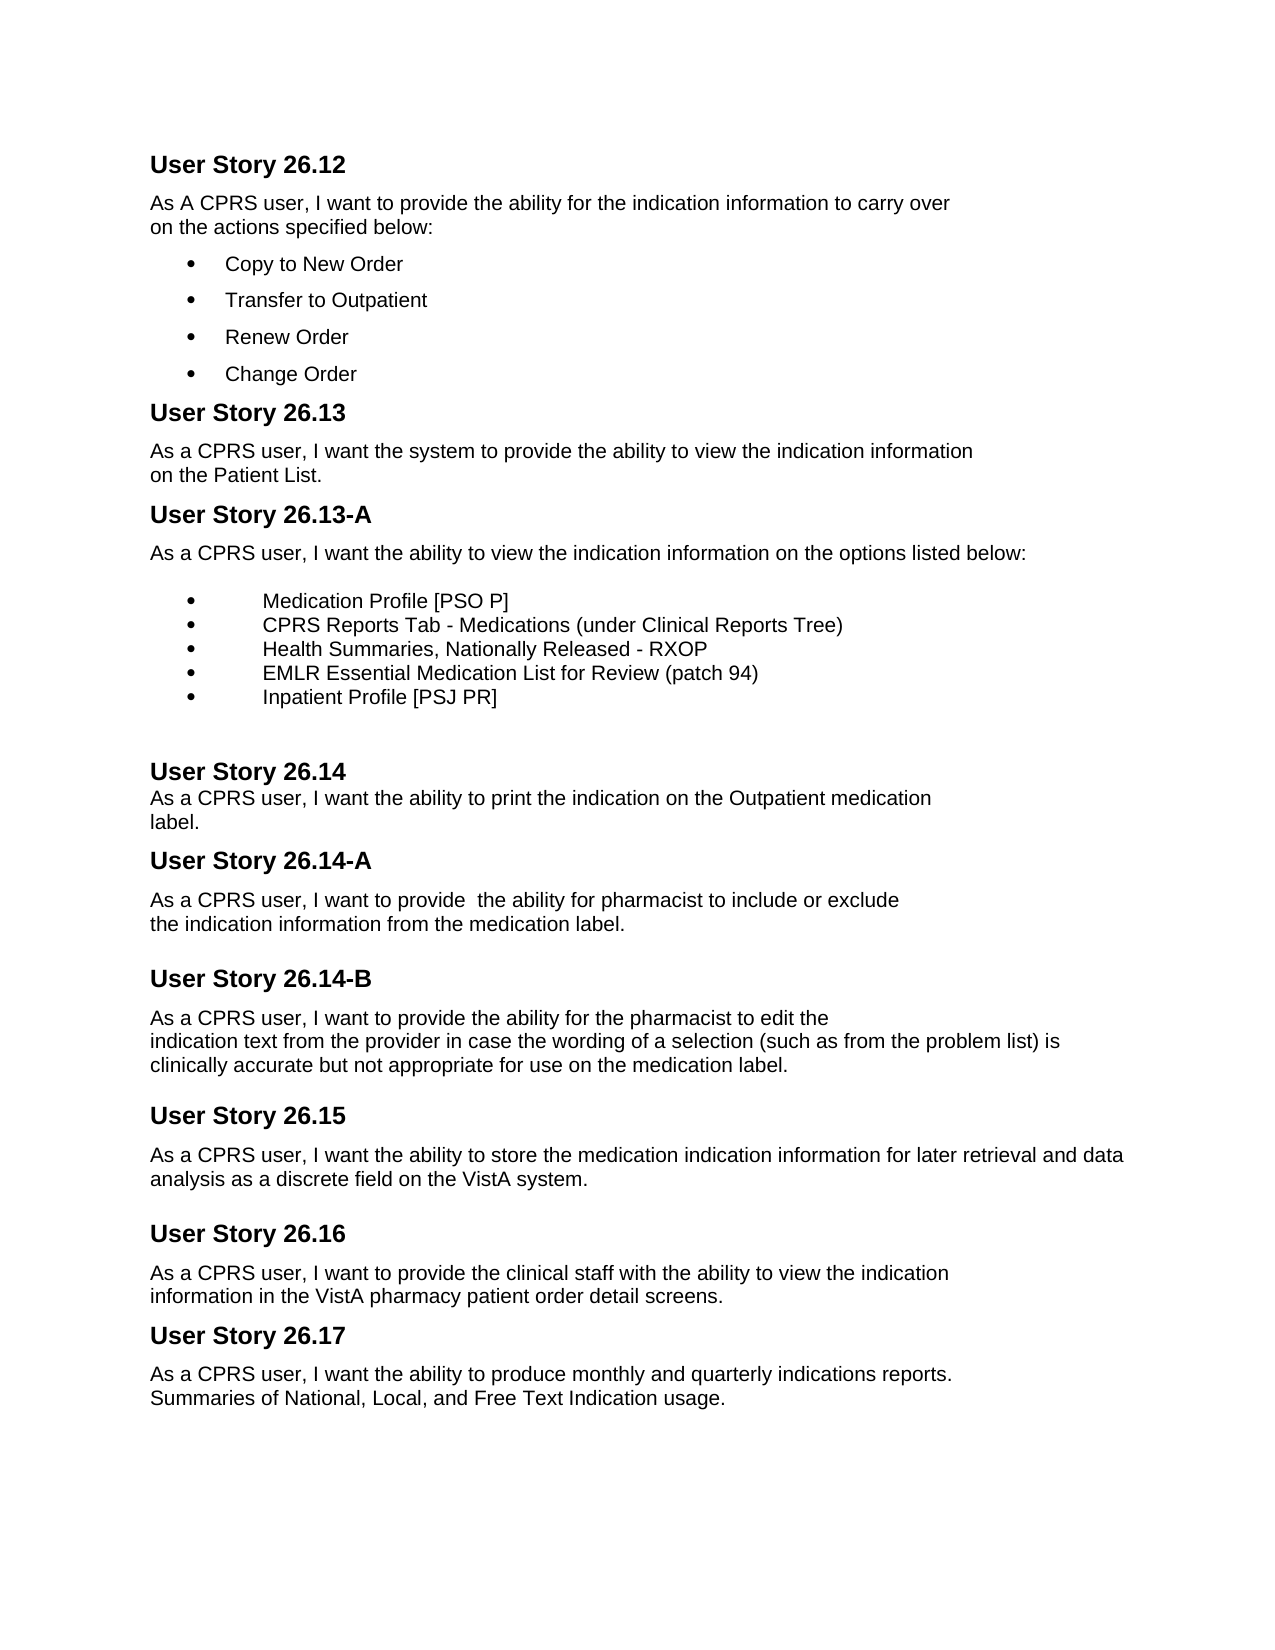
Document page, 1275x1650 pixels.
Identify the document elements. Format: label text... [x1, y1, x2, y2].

text As a CPRS user, I want the system to provide the ability to view the indication information on the Patient List. [150, 439, 975, 487]
list CPRS Reports Tab - Medications (under Clinical Reports Tree) [187, 613, 1125, 637]
text User Story 26.14-A [150, 846, 975, 875]
list Medication Profile [PSO P] [187, 589, 1125, 613]
text User Story 26.14-B [150, 964, 975, 993]
list Health Summaries, Nationally Released - RXOP [187, 637, 1125, 661]
list Change Order [187, 361, 975, 385]
text User Story 26.16 [150, 1219, 975, 1248]
text User Story 26.14 [150, 757, 1125, 786]
text As a CPRS user, I want the ability to produce monthly and quarterly indications reports. Summaries of National, Local, and Free Text Indication usage. [150, 1362, 975, 1410]
list Copy to New Order [187, 252, 975, 276]
text As A CPRS user, I want to provide the ability for the indication information to carry over on the actions specified below: [150, 191, 975, 239]
text the indication information from the medication label. [150, 911, 1125, 935]
text As a CPRS user, I want to provide the ability for pharmacist to include or exclude [150, 887, 1125, 911]
list EMLR Essential Medication List for Review (patch 94) [187, 661, 1125, 685]
text As a CPRS user, I want the ability to view the indication information on the options listed below: [150, 541, 1125, 565]
text indication text from the provider in case the wording of a selection (such as from the problem list) is clinically accurate but not appropriate for use on the medication label. [150, 1029, 1125, 1077]
text As a CPRS user, I want to provide the clinical staff with the ability to view the indication information in the VistA pharmacy patient order detail screens. [150, 1260, 975, 1308]
text User Story 26.13 [150, 398, 975, 427]
text User Story 26.17 [150, 1321, 975, 1349]
text User Story 26.15 [150, 1101, 975, 1130]
text As a CPRS user, I want the ability to print the indication on the Outpatient medication label. [150, 786, 975, 834]
list Inpatient Profile [PSJ PR] [187, 685, 1125, 709]
text User Story 26.13-A [150, 499, 975, 528]
list Transfer to Outpatient [187, 288, 975, 312]
text As a CPRS user, I want to provide the ability for the pharmacist to edit the [150, 1005, 1125, 1029]
text User Story 26.12 [150, 150, 975, 179]
list Renew Order [187, 325, 975, 349]
text As a CPRS user, I want the ability to store the medication indication information for later retrieval and data analysis as a discrete field on the VistA system. [150, 1142, 1125, 1190]
